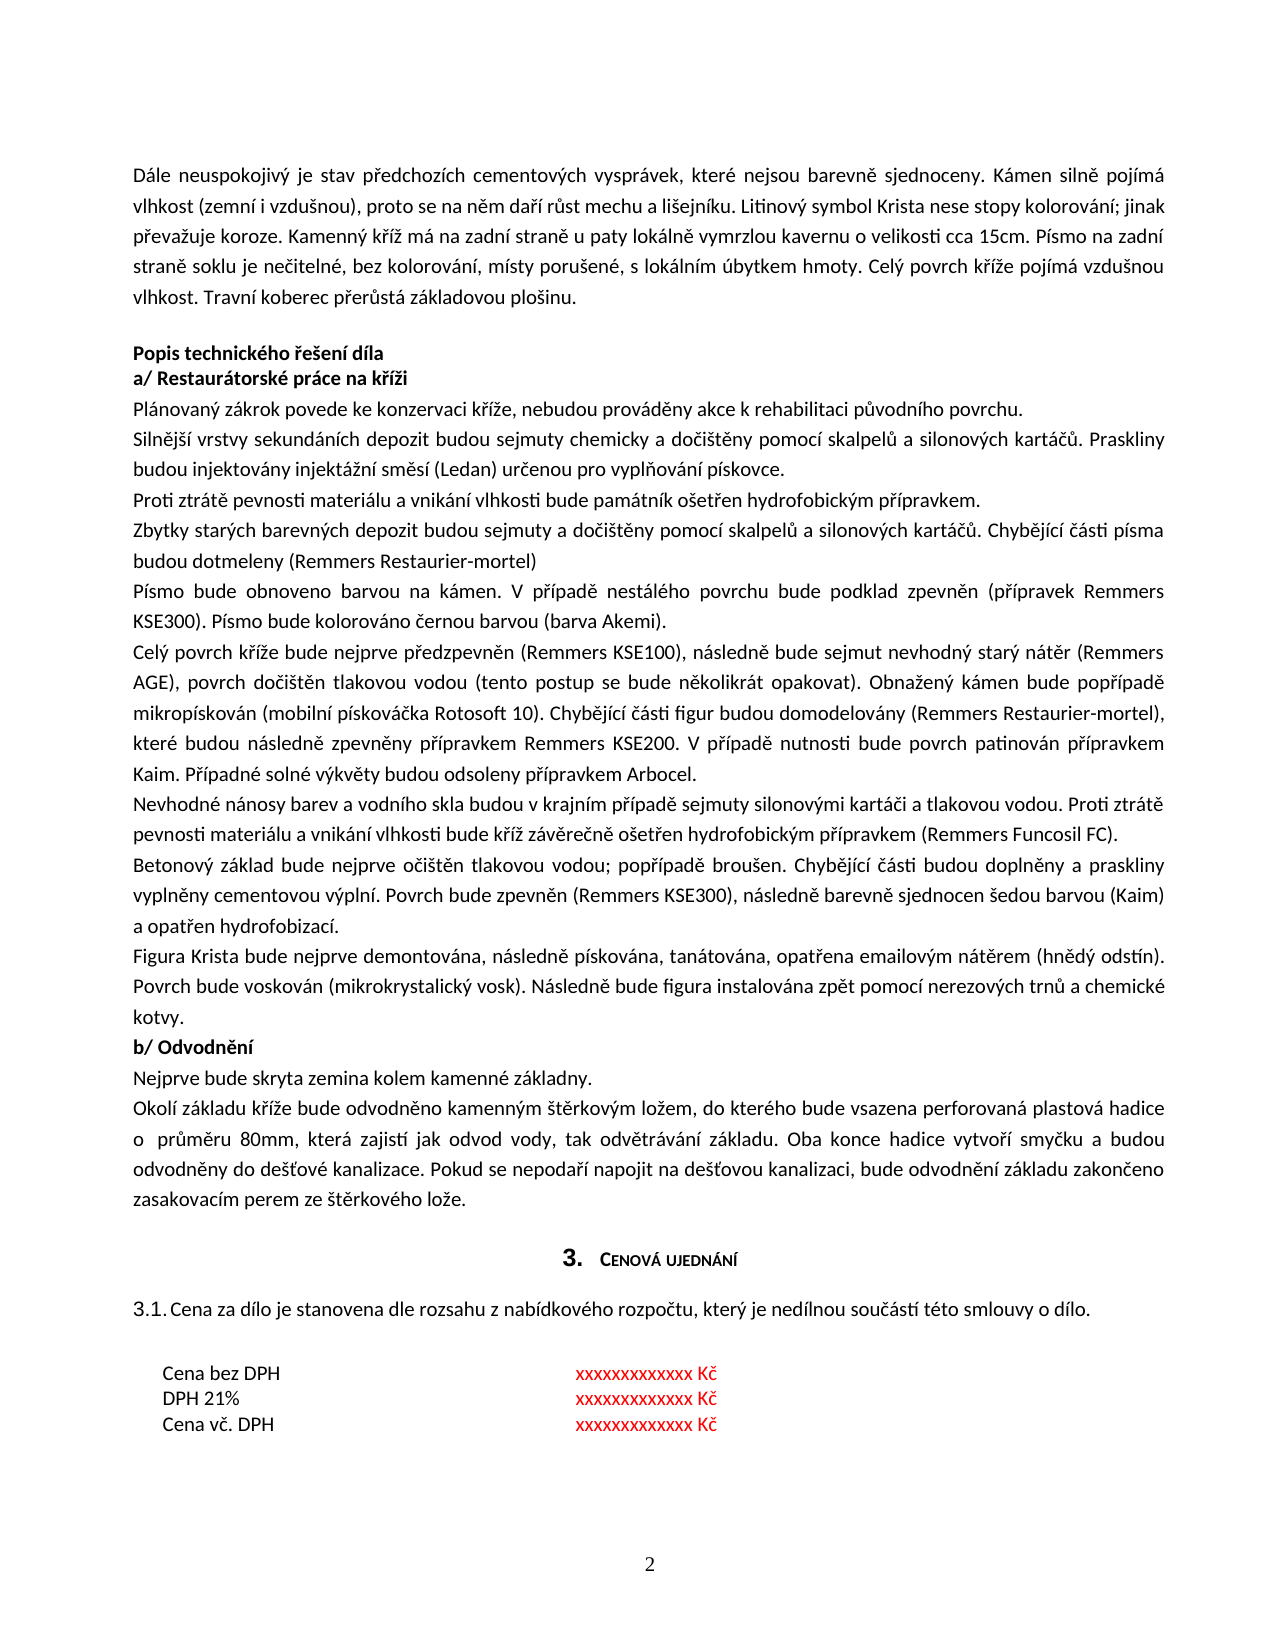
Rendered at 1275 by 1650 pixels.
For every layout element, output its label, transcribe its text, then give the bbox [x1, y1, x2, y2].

text Plánovaný zákrok povede ke konzervaci kříže, nebudou prováděny akce k rehabilitaci původního povrchu. [133, 396, 1167, 421]
text Nevhodné nánosy barev a vodního skla budou v krajním případě sejmuty silonovými kartáči a tlakovou vodou. Proti ztrátě pevnosti materiálu a vnikání vlhkosti bude kříž závěrečně ošetřen hydrofobickým přípravkem (Remmers Funcosil FC). [133, 791, 1167, 847]
list Cenová ujednání [133, 1242, 1167, 1271]
text Proti ztrátě pevnosti materiálu a vnikání vlhkosti bude památník ošetřen hydrofobickým přípravkem. [133, 487, 1167, 512]
text Celý povrch kříže bude nejprve předzpevněn (Remmers KSE100), následně bude sejmut nevhodný starý nátěr (Remmers AGE), povrch dočištěn tlakovou vodou (tento postup se bude několikrát opakovat). Obnažený kámen bude popřípadě mikropískován (mobilní pískováčka Rotosoft 10). Chybějící části figur budou domodelovány (Remmers Restaurier-mortel), které budou následně zpevněny přípravkem Remmers KSE200. V případě nutnosti bude povrch patinován přípravkem Kaim. Případné solné výkvěty budou odsoleny přípravkem Arbocel. [133, 639, 1167, 786]
text Figura Krista bude nejprve demontována, následně pískována, tanátována, opatřena emailovým nátěrem (hnědý odstín). Povrch bude voskován (mikrokrystalický vosk). Následně bude figura instalována zpět pomocí nerezových trnů a chemické kotvy. [133, 943, 1167, 1029]
text Cena vč. DPH xxxxxxxxxxxxx Kč [162, 1411, 1167, 1436]
text Zbytky starých barevných depozit budou sejmuty a dočištěny pomocí skalpelů a silonových kartáčů. Chybějící části písma budou dotmeleny (Remmers Restaurier-mortel) [133, 517, 1167, 573]
text Nejprve bude skryta zemina kolem kamenné základny. [133, 1065, 1167, 1090]
text Popis technického řešení díla [133, 340, 1167, 365]
text Betonový základ bude nejprve očištěn tlakovou vodou; popřípadě broušen. Chybějící části budou doplněny a praskliny vyplněny cementovou výplní. Povrch bude zpevněn (Remmers KSE300), následně barevně sjednocen šedou barvou (Kaim) a opatřen hydrofobizací. [133, 852, 1167, 938]
text b/ Odvodnění [133, 1034, 1167, 1060]
list Cena za dílo je stanovena dle rozsahu z nabídkového rozpočtu, který je nedílnou součástí této smlouvy o dílo. [133, 1297, 1167, 1347]
text Silnější vrstvy sekundáních depozit budou sejmuty chemicky a dočištěny pomocí skalpelů a silonových kartáčů. Praskliny budou injektovány injektážní směsí (Ledan) určenou pro vyplňování pískovce. [133, 426, 1167, 482]
text a/ Restaurátorské práce na kříži [133, 365, 1167, 391]
text DPH 21% xxxxxxxxxxxxx Kč [162, 1385, 1167, 1411]
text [133, 162, 1167, 309]
text Písmo bude obnoveno barvou na kámen. V případě nestálého povrchu bude podklad zpevněn (přípravek Remmers KSE300). Písmo bude kolorováno černou barvou (barva Akemi). [133, 578, 1167, 634]
text Okolí základu kříže bude odvodněno kamenným štěrkovým ložem, do kterého bude vsazena perforovaná plastová hadice o průměru 80mm, která zajistí jak odvod vody, tak odvětrávání základu. Oba konce hadice vytvoří smyčku a budou odvodněny do dešťové kanalizace. Pokud se nepodaří napojit na dešťovou kanalizaci, bude odvodnění základu zakončeno zasakovacím perem ze štěrkového lože. [133, 1095, 1167, 1212]
text Cena bez DPH xxxxxxxxxxxxx Kč [133, 1360, 1167, 1385]
